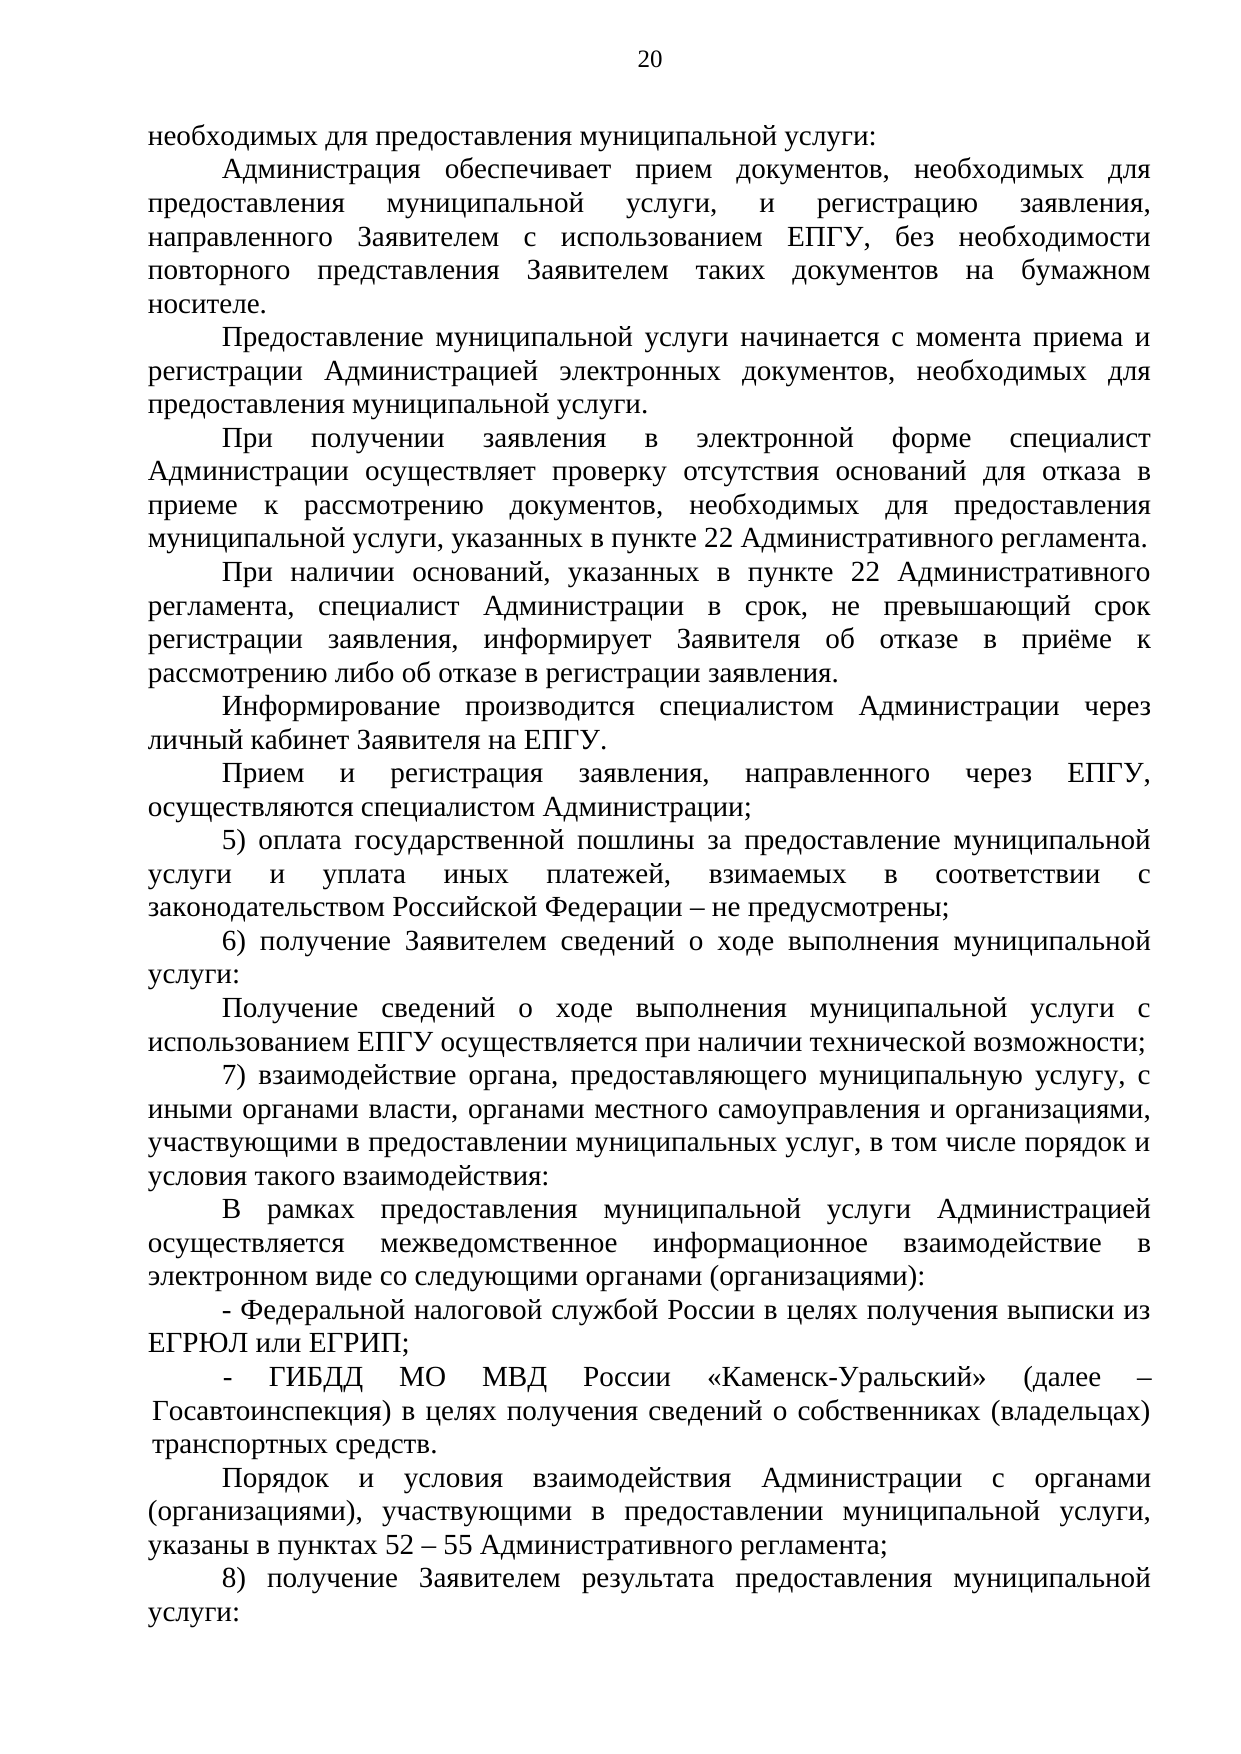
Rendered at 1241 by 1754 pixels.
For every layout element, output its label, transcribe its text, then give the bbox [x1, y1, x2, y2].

text - Федеральной налоговой службой России в целях получения выписки из ЕГРЮЛ или ЕГРИП; [148, 1292, 1152, 1359]
text При получении заявления в электронной форме специалист Администрации осуществляет проверку отсутствия оснований для отказа в приеме к рассмотрению документов, необходимых для предоставления муниципальной услуги, указанных в пункте 22 Административного регламента. [148, 420, 1152, 554]
text В рамках предоставления муниципальной услуги Администрацией осуществляется межведомственное информационное взаимодействие в электронном виде со следующими органами (организациями): [148, 1191, 1152, 1292]
text Порядок и условия взаимодействия Администрации с органами (организациями), участвующими в предоставлении муниципальной услуги, указаны в пунктах 52 – 55 Административного регламента; [148, 1460, 1152, 1560]
text Администрация обеспечивает прием документов, необходимых для предоставления муниципальной услуги, и регистрацию заявления, направленного Заявителем с использованием ЕПГУ, без необходимости повторного представления Заявителем таких документов на бумажном носителе. [148, 152, 1152, 319]
text 7) взаимодействие органа, предоставляющего муниципальную услугу, с иными органами власти, органами местного самоуправления и организациями, участвующими в предоставлении муниципальных услуг, в том числе порядок и условия такого взаимодействия: [148, 1057, 1152, 1191]
text 8) получение Заявителем результата предоставления муниципальной услуги: [148, 1560, 1152, 1627]
text Прием и регистрация заявления, направленного через ЕПГУ, осуществляются специалистом Администрации; [148, 755, 1152, 822]
text - ГИБДД МО МВД России «Каменск-Уральский» (далее – Госавтоинспекция) в целях получения сведений о собственниках (владельцах) транспортных средств. [152, 1359, 1152, 1460]
text При наличии оснований, указанных в пункте 22 Административного регламента, специалист Администрации в срок, не превышающий срок регистрации заявления, информирует Заявителя об отказе в приёме к рассмотрению либо об отказе в регистрации заявления. [148, 554, 1152, 688]
text Предоставление муниципальной услуги начинается с момента приема и регистрации Администрацией электронных документов, необходимых для предоставления муниципальной услуги. [148, 319, 1152, 420]
text 5) оплата государственной пошлины за предоставление муниципальной услуги и уплата иных платежей, взимаемых в соответствии с законодательством Российской Федерации – не предусмотрены; [148, 822, 1152, 923]
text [148, 118, 1152, 152]
text Информирование производится специалистом Администрации через личный кабинет Заявителя на ЕПГУ. [148, 688, 1152, 755]
text 6) получение Заявителем сведений о ходе выполнения муниципальной услуги: [148, 923, 1152, 990]
text Получение сведений о ходе выполнения муниципальной услуги с использованием ЕПГУ осуществляется при наличии технической возможности; [148, 990, 1152, 1057]
